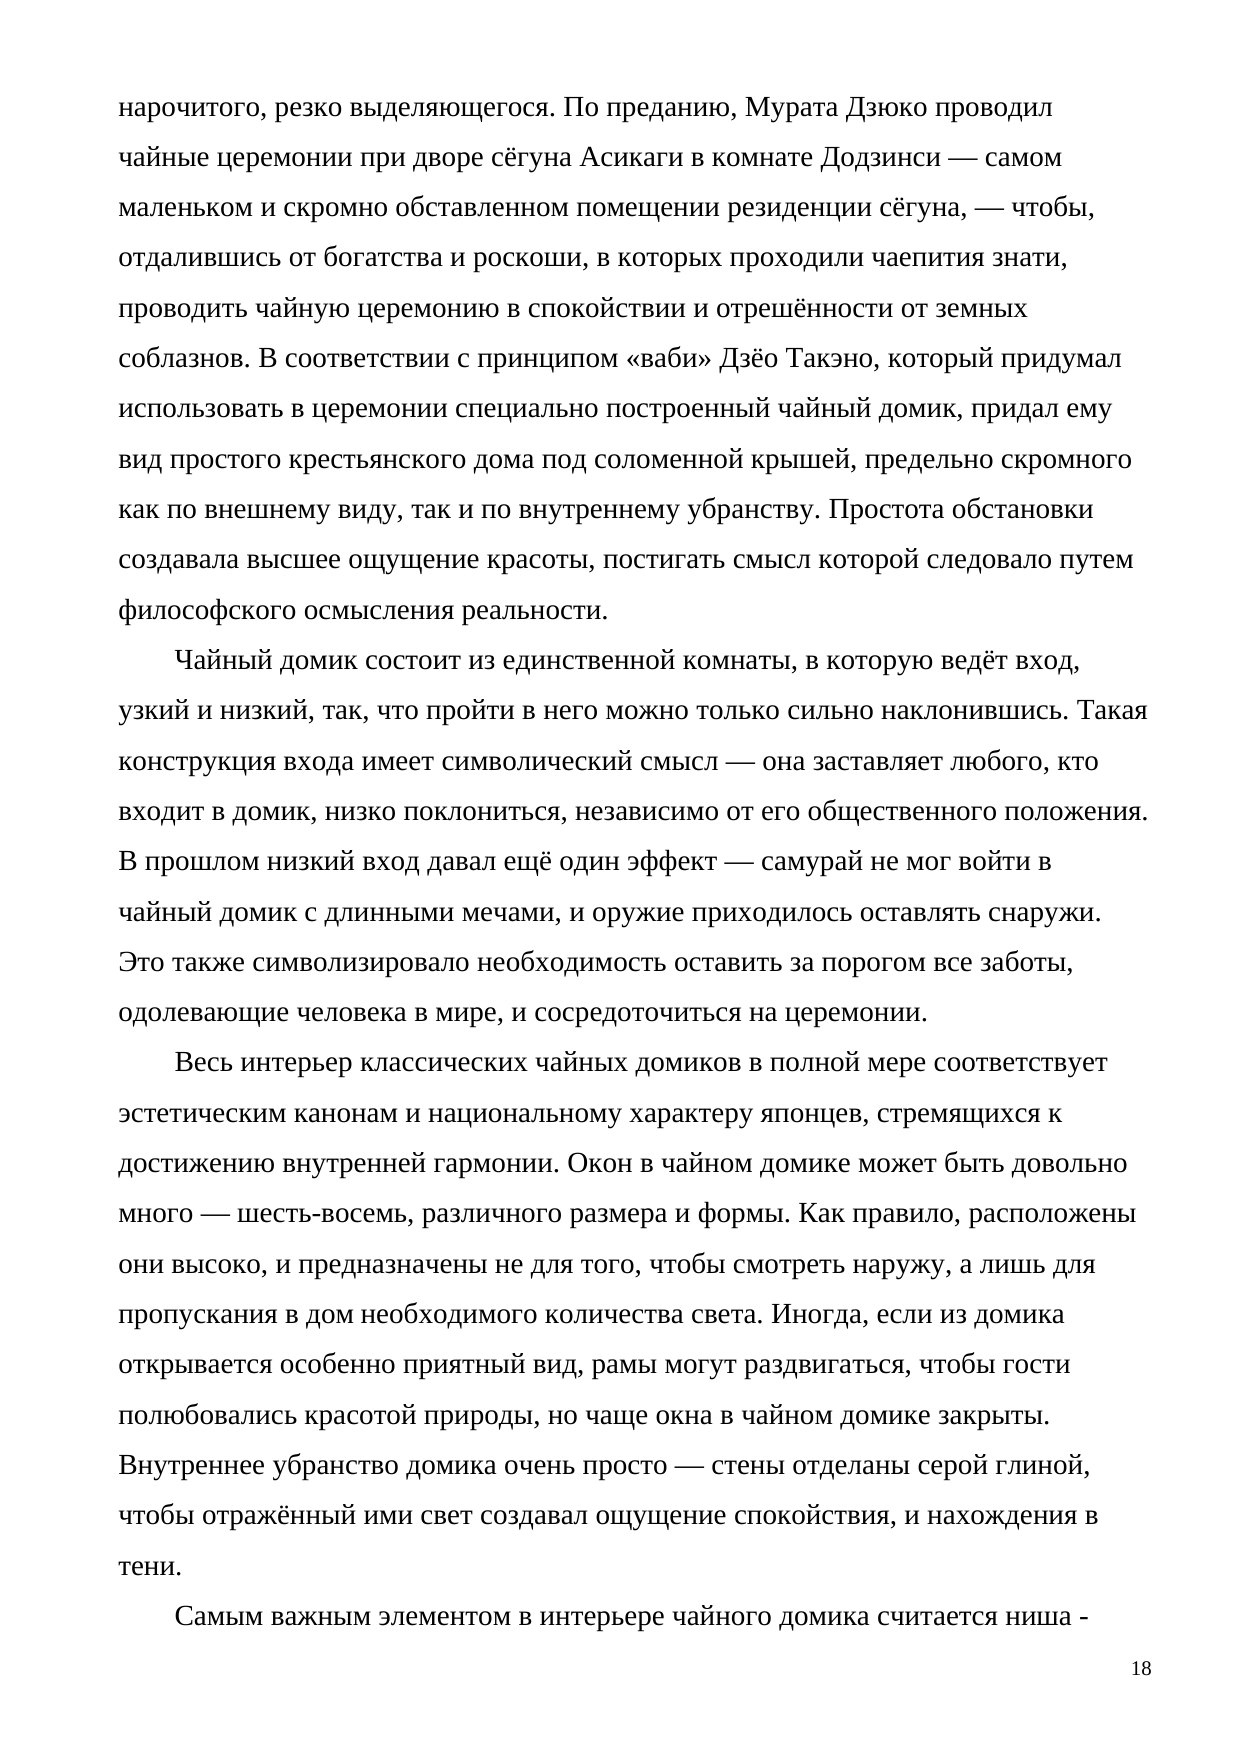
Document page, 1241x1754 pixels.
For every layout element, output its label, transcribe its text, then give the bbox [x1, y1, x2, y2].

text Весь интерьер классических чайных домиков в полной мере соответствует эстетическим канонам и национальному характеру японцев, стремящихся к достижению внутренней гармонии. Окон в чайном домике может быть довольно много — шесть-восемь, различного размера и формы. Как правило, расположены они высоко, и предназначены не для того, чтобы смотреть наружу, а лишь для пропускания в дом необходимого количества света. Иногда, если из домика открывается особенно приятный вид, рамы могут раздвигаться, чтобы гости полюбовались красотой природы, но чаще окна в чайном домике закрыты. Внутреннее убранство домика очень просто — стены отделаны серой глиной, чтобы отражённый ими свет создавал ощущение спокойствия, и нахождения в тени. [118, 1044, 1152, 1581]
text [118, 1598, 1152, 1632]
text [118, 89, 1152, 625]
text Чайный домик состоит из единственной комнаты, в которую ведёт вход, узкий и низкий, так, что пройти в него можно только сильно наклонившись. Такая конструкция входа имеет символический смысл — она заставляет любого, кто входит в домик, низко поклониться, независимо от его общественного положения. В прошлом низкий вход давал ещё один эффект — самурай не мог войти в чайный домик с длинными мечами, и оружие приходилось оставлять снаружи. Это также символизировало необходимость оставить за порогом все заботы, одолевающие человека в мире, и сосредоточиться на церемонии. [118, 642, 1152, 1028]
